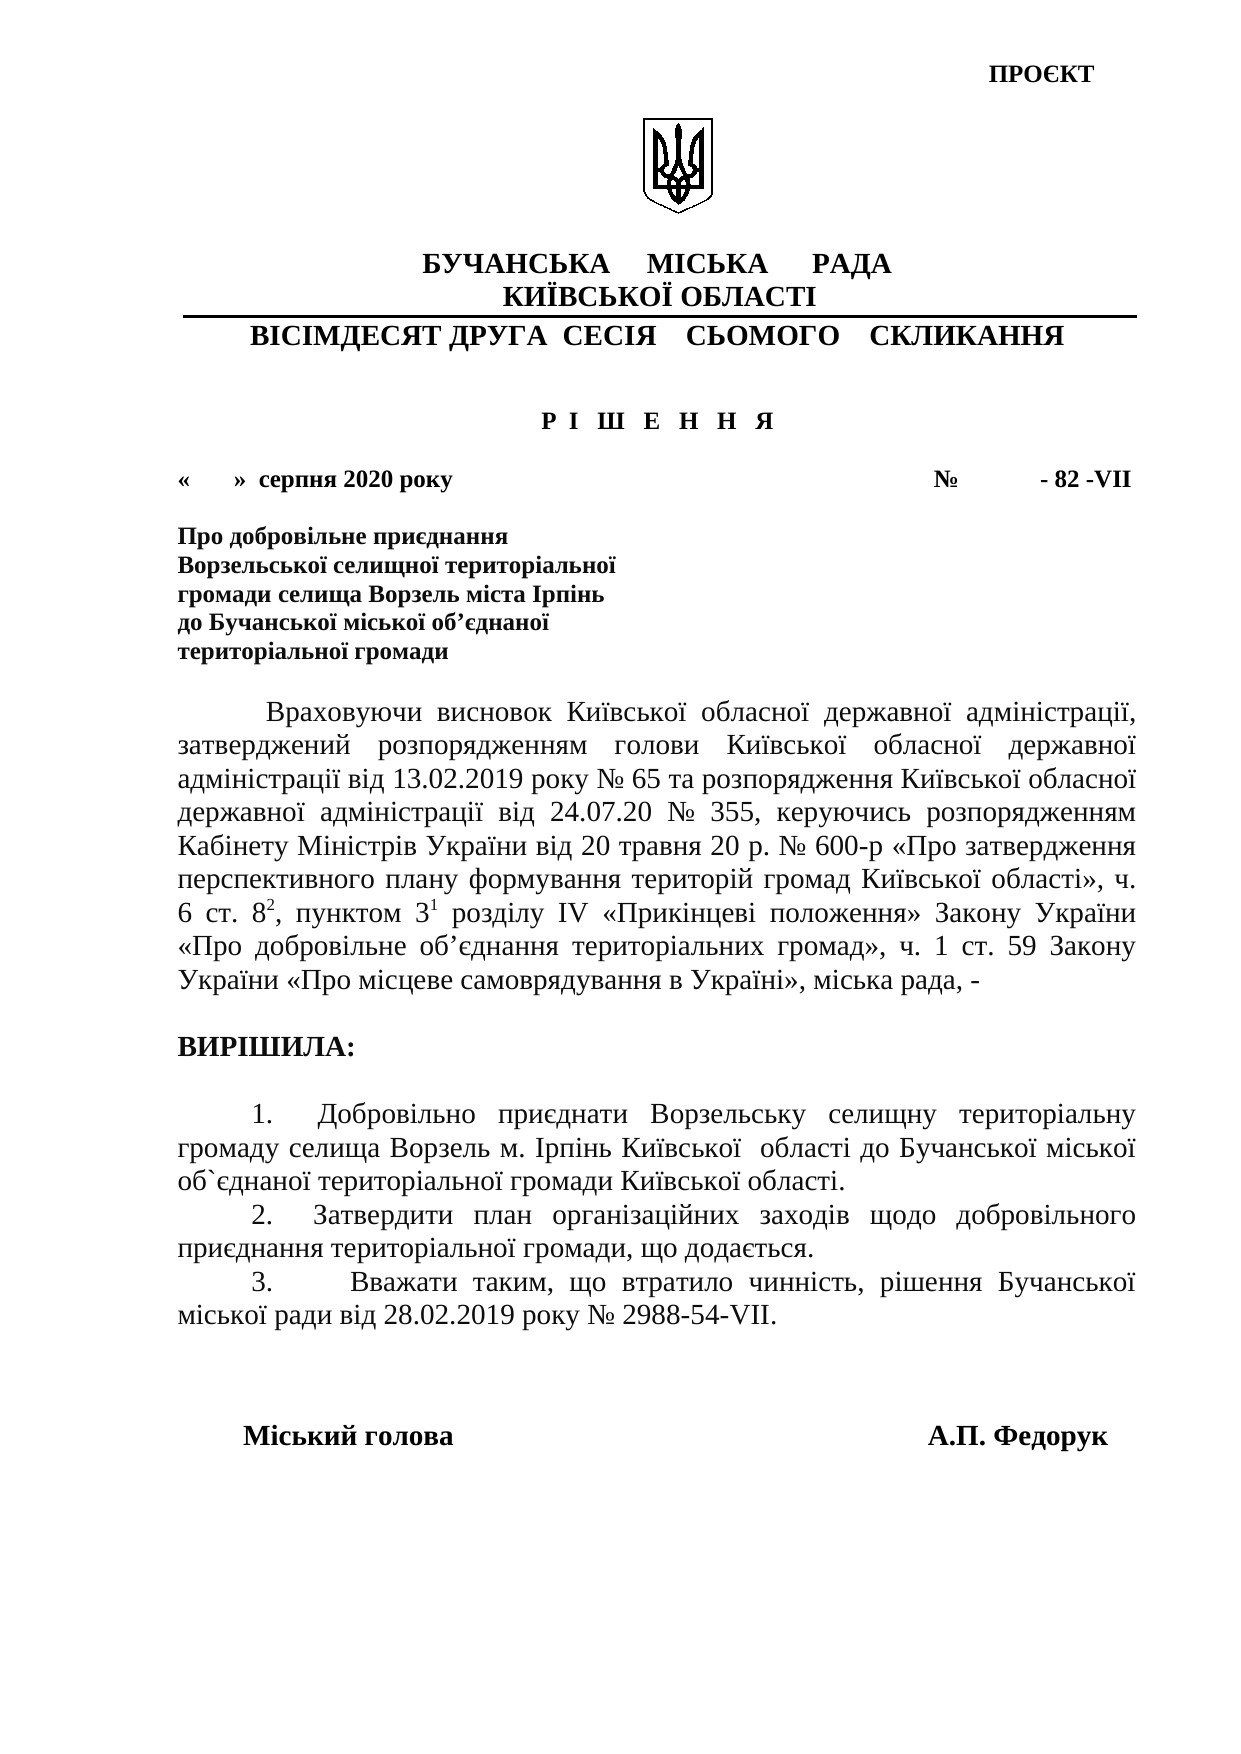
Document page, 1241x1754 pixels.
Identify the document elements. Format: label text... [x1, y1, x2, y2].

text БУЧАНСЬКА МІСЬКА РАДА [177, 246, 1137, 279]
text 2. Затвердити план організаційних заходів щодо добровільного приєднання територіальної громади, що додається. [177, 1197, 1137, 1264]
text ВИРІШИЛА: [177, 1029, 1137, 1063]
subtitle « » серпня 2020 року № - 82 -VІІ [177, 464, 1137, 492]
text 1. Добровільно приєднати Ворзельську селищну територіальну громаду селища Ворзель м. Ірпінь Київської області до Бучанської міської об`єднаної територіальної громади Київської області. [177, 1096, 1137, 1197]
text 3. Вважати таким, що втратило чинність, рішення Бучанської міської ради від 28.02.2019 року № 2988-54-VII. [177, 1264, 1137, 1331]
text Міський голова А.П. Федорук [177, 1418, 1152, 1451]
text громади селища Ворзель міста Ірпінь [177, 579, 1137, 607]
text Ворзельської селищної територіальної [177, 550, 1137, 579]
text до Бучанської міської об’єднаної [177, 607, 1137, 636]
text ПРОЄКТ [177, 59, 1137, 88]
text територіальної громади [177, 636, 1137, 665]
text Про добровільне приєднання [177, 521, 1137, 550]
subtitle Р І Ш Е Н Н Я [177, 406, 1137, 435]
text ВІСІМДЕСЯТ ДРУГА СЕСІЯ СЬОМОГО СКЛИКАННЯ [162, 318, 1152, 352]
text Враховуючи висновок Київської обласної державної адміністрації, затверджений розпорядженням голови Київської обласної державної адміністрації від 13.02.2019 року № 65 та розпорядження Київської обласної державної адміністрації від 24.07.20 № 355, керуючись розпорядженням Кабінету Міністрів України від 20 травня 20 р. № 600-р «Про затвердження перспективного плану формування територій громад Київської області», ч. 6 ст. 82, пунктом 31 розділу IV «Прикінцеві положення» Закону України «Про добровільне об’єднання територіальних громад», ч. 1 ст. 59 Закону України «Про місцеве самоврядування в Україні», міська рада, - [177, 694, 1137, 996]
subtitle КИЇВСЬКОЇ ОБЛАСТІ [183, 279, 1137, 315]
